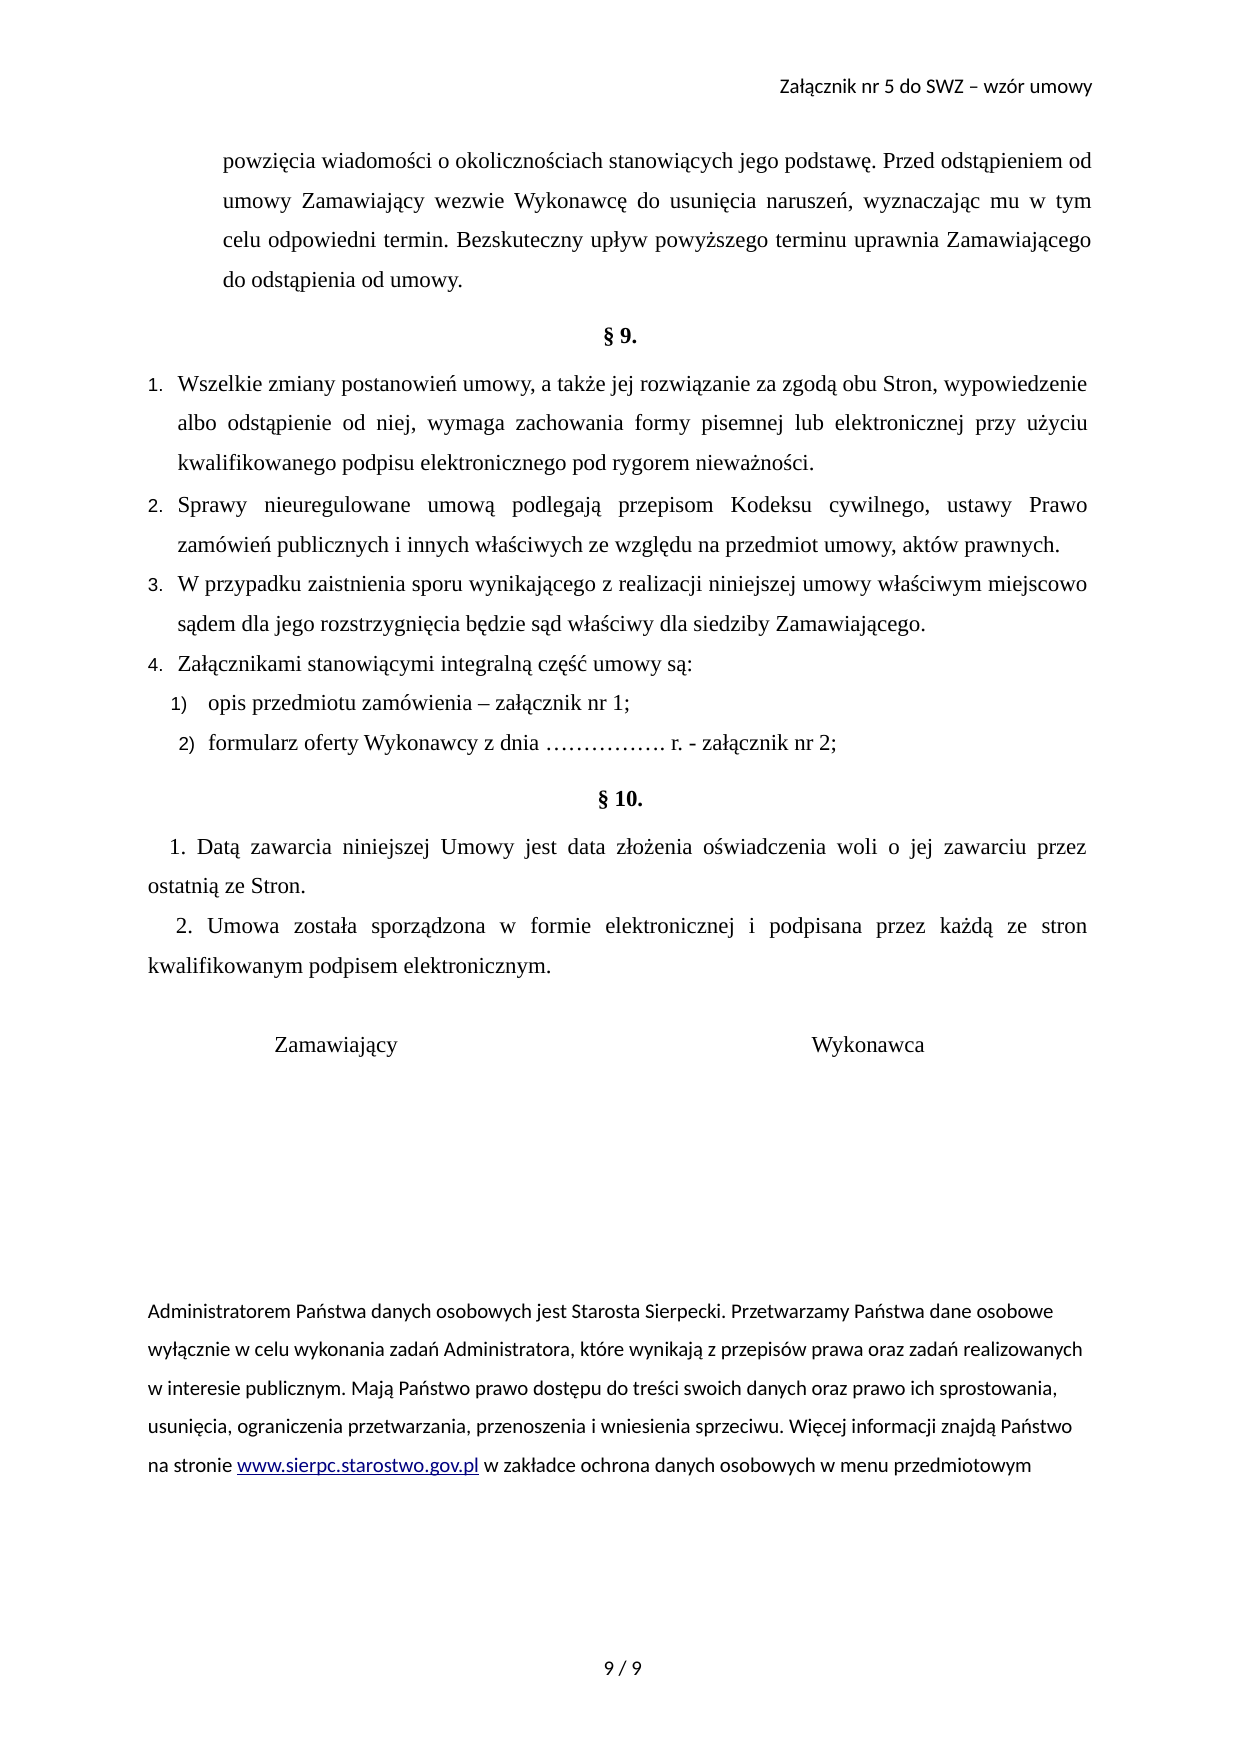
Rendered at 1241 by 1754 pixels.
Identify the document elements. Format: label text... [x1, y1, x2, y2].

text Zamawiający Wykonawca [177, 1031, 1089, 1058]
subtitle § 9. [148, 322, 1093, 348]
list Wszelkie zmiany postanowień umowy, a także jej rozwiązanie za zgodą obu Stron, wypowiedzenie albo odstąpienie od niej, wymaga zachowania formy pisemnej lub elektronicznej przy użyciu kwalifikowanego podpisu elektronicznego pod rygorem nieważności. [148, 370, 1089, 475]
list opis przedmiotu zamówienia – załącznik nr 1; [170, 689, 1089, 716]
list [185, 148, 1093, 292]
subtitle § 10. [148, 785, 1093, 811]
text 2. Umowa została sporządzona w formie elektronicznej i podpisana przez każdą ze stron kwalifikowanym podpisem elektronicznym. [148, 912, 1089, 978]
list Sprawy nieuregulowane umową podlegają przepisom Kodeksu cywilnego, ustawy Prawo zamówień publicznych i innych właściwych ze względu na przedmiot umowy, aktów prawnych. [148, 491, 1089, 557]
list W przypadku zaistnienia sporu wynikającego z realizacji niniejszej umowy właściwym miejscowo sądem dla jego rozstrzygnięcia będzie sąd właściwy dla siedziby Zamawiającego. [148, 571, 1089, 636]
list Załącznikami stanowiącymi integralną część umowy są: [148, 650, 1089, 676]
list formularz oferty Wykonawcy z dnia ……………. r. - załącznik nr 2; [178, 729, 1089, 755]
text Administratorem Państwa danych osobowych jest Starosta Sierpecki. Przetwarzamy Państwa dane osobowe wyłącznie w celu wykonania zadań Administratora, które wynikają z przepisów prawa oraz zadań realizowanych w interesie publicznym. Mają Państwo prawo dostępu do treści swoich danych oraz prawo ich sprostowania, usunięcia, ograniczenia przetwarzania, przenoszenia i wniesienia sprzeciwu. Więcej informacji znajdą Państwo na stronie www.sierpc.starostwo.gov.pl w zakładce ochrona danych osobowych w menu przedmiotowym [148, 1298, 1093, 1478]
text 1. Datą zawarcia niniejszej Umowy jest data złożenia oświadczenia woli o jej zawarciu przez ostatnią ze Stron. [148, 833, 1089, 899]
